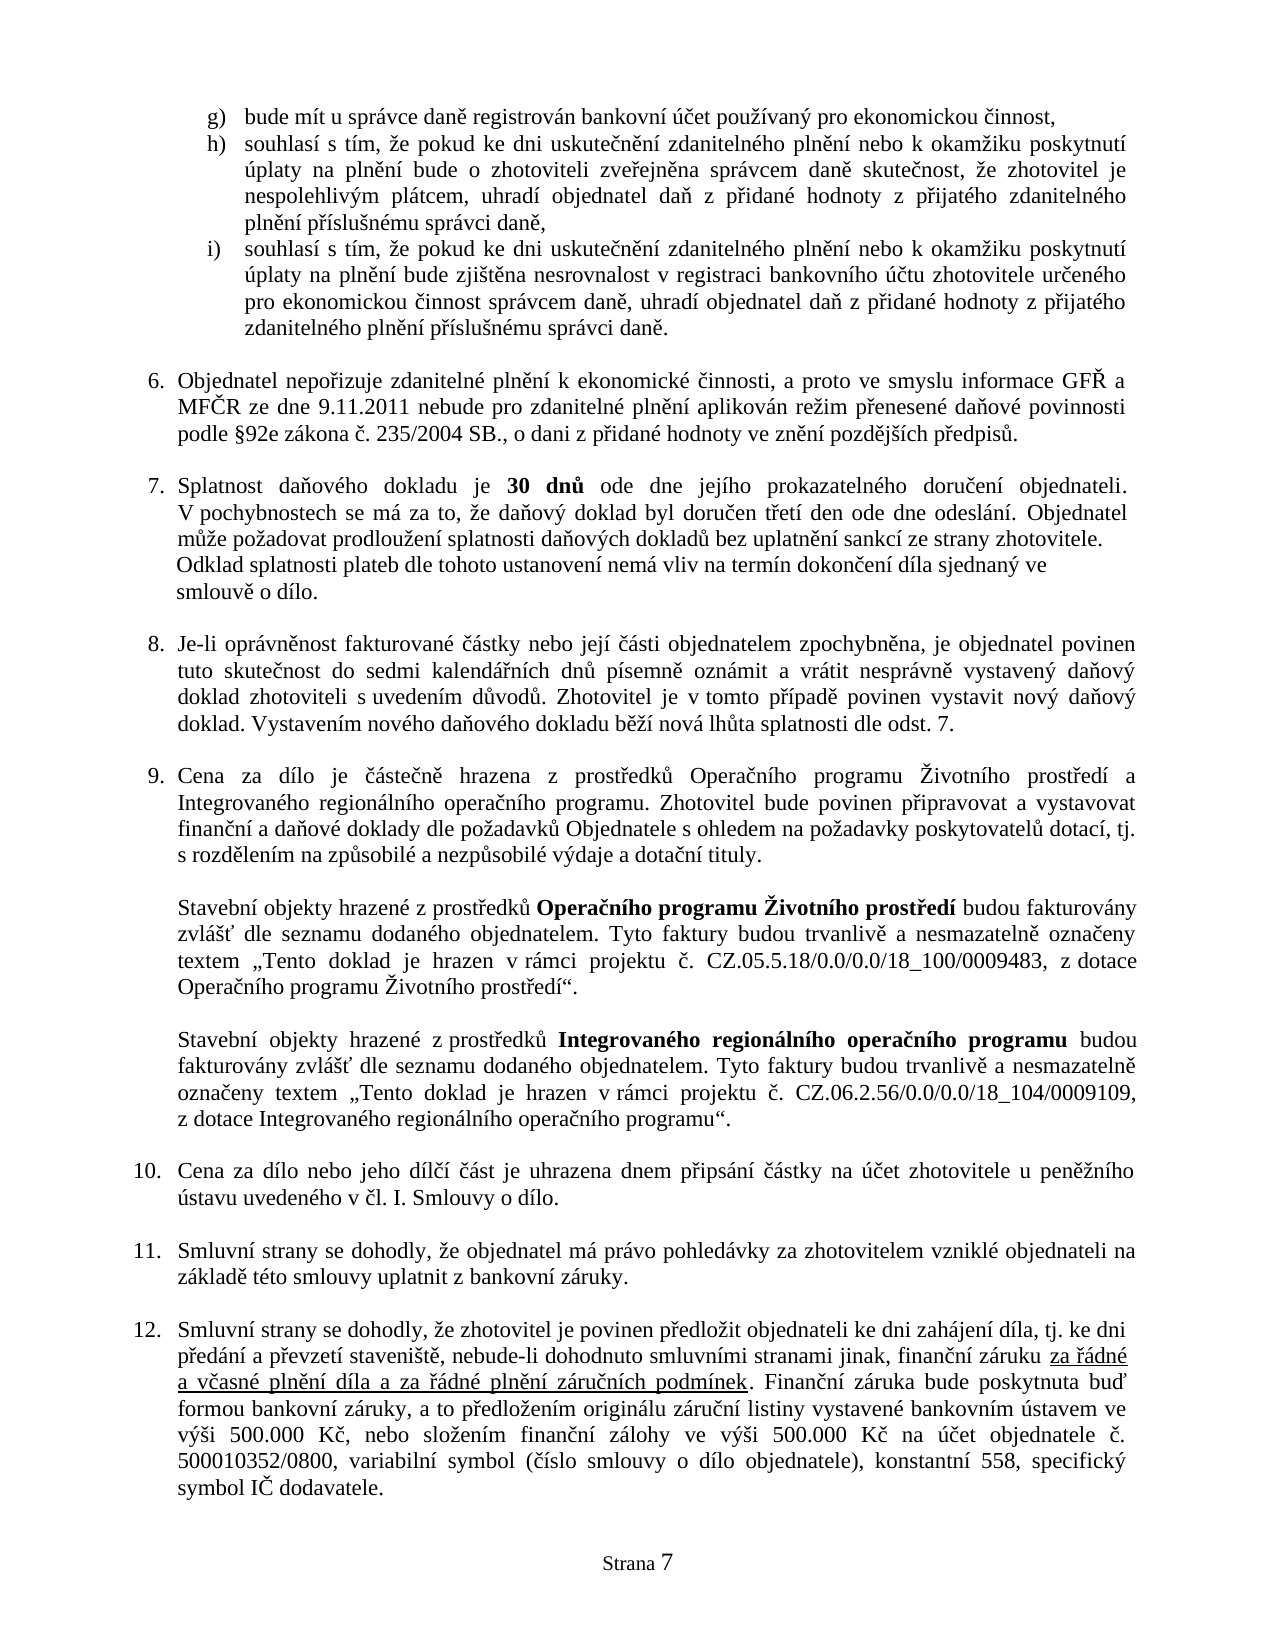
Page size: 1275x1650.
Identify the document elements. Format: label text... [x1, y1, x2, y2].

text smlouvě o dílo. [148, 578, 1137, 604]
text Odklad splatnosti plateb dle tohoto ustanovení nemá vliv na termín dokončení díla sjednaný ve [148, 551, 1137, 578]
list bude mít u správce daně registrován bankovní účet používaný pro ekonomickou činnost, [207, 103, 1127, 130]
list Splatnost daňového dokladu je 30 dnů ode dne jejího prokazatelného doručení objednateli. V pochybnostech se má za to, že daňový doklad byl doručen třetí den ode dne odeslání. Objednatel může požadovat prodloužení splatnosti daňových dokladů bez uplatnění sankcí ze strany zhotovitele. [148, 472, 1127, 551]
list Smluvní strany se dohodly, že zhotovitel je povinen předložit objednateli ke dni zahájení díla, tj. ke dni předání a převzetí staveniště, nebude-li dohodnuto smluvními stranami jinak, finanční záruku za řádné a včasné plnění díla a za řádné plnění záručních podmínek. Finanční záruka bude poskytnuta buď formou bankovní záruky, a to předložením originálu záruční listiny vystavené bankovním ústavem ve výši 500.000 Kč, nebo složením finanční zálohy ve výši 500.000 Kč na účet objednatele č. 500010352/0800, variabilní symbol (číslo smlouvy o dílo objednatele), konstantní 558, specifický symbol IČ dodavatele. [133, 1316, 1127, 1500]
list Je-li oprávněnost fakturované částky nebo její části objednatelem zpochybněna, je objednatel povinen tuto skutečnost do sedmi kalendářních dnů písemně oznámit a vrátit nesprávně vystavený daňový doklad zhotoviteli s uvedením důvodů. Zhotovitel je v tomto případě povinen vystavit nový daňový doklad. Vystavením nového daňového dokladu běží nová lhůta splatnosti dle odst. 7. [148, 631, 1137, 736]
list souhlasí s tím, že pokud ke dni uskutečnění zdanitelného plnění nebo k okamžiku poskytnutí úplaty na plnění bude o zhotoviteli zveřejněna správcem daně skutečnost, že zhotovitel je nespolehlivým plátcem, uhradí objednatel daň z přidané hodnoty z přijatého zdanitelného plnění příslušnému správci daně, [207, 130, 1127, 235]
list Smluvní strany se dohodly, že objednatel má právo pohledávky za zhotovitelem vzniklé objednateli na základě této smlouvy uplatnit z bankovní záruky. [133, 1237, 1137, 1289]
text Stavební objekty hrazené z prostředků Operačního programu Životního prostředí budou fakturovány zvlášť dle seznamu dodaného objednatelem. Tyto faktury budou trvanlivě a nesmazatelně označeny textem „Tento doklad je hrazen v rámci projektu č. CZ.05.5.18/0.0/0.0/18_100/0009483, z dotace Operačního programu Životního prostředí“. [177, 894, 1137, 999]
list Stavební objekty hrazené z prostředků Integrovaného regionálního operačního programu budou fakturovány zvlášť dle seznamu dodaného objednatelem. Tyto faktury budou trvanlivě a nesmazatelně označeny textem „Tento doklad je hrazen v rámci projektu č. CZ.06.2.56/0.0/0.0/18_104/0009109, z dotace Integrovaného regionálního operačního programu“. [177, 1026, 1137, 1131]
list souhlasí s tím, že pokud ke dni uskutečnění zdanitelného plnění nebo k okamžiku poskytnutí úplaty na plnění bude zjištěna nesrovnalost v registraci bankovního účtu zhotovitele určeného pro ekonomickou činnost správcem daně, uhradí objednatel daň z přidané hodnoty z přijatého zdanitelného plnění příslušnému správci daně. [207, 235, 1127, 341]
list Objednatel nepořizuje zdanitelné plnění k ekonomické činnosti, a proto ve smyslu informace GFŘ a MFČR ze dne 9.11.2011 nebude pro zdanitelné plnění aplikován režim přenesené daňové povinnosti podle §92e zákona č. 235/2004 SB., o dani z přidané hodnoty ve znění pozdějších předpisů. [148, 367, 1127, 446]
list Cena za dílo nebo jeho dílčí část je uhrazena dnem připsání částky na účet zhotovitele u peněžního ústavu uvedeného v čl. I. Smlouvy o dílo. [133, 1158, 1137, 1210]
list Cena za dílo je částečně hrazena z prostředků Operačního programu Životního prostředí a Integrovaného regionálního operačního programu. Zhotovitel bude povinen připravovat a vystavovat finanční a daňové doklady dle požadavků Objednatele s ohledem na požadavky poskytovatelů dotací, tj. s rozdělením na způsobilé a nezpůsobilé výdaje a dotační tituly. [148, 762, 1137, 868]
